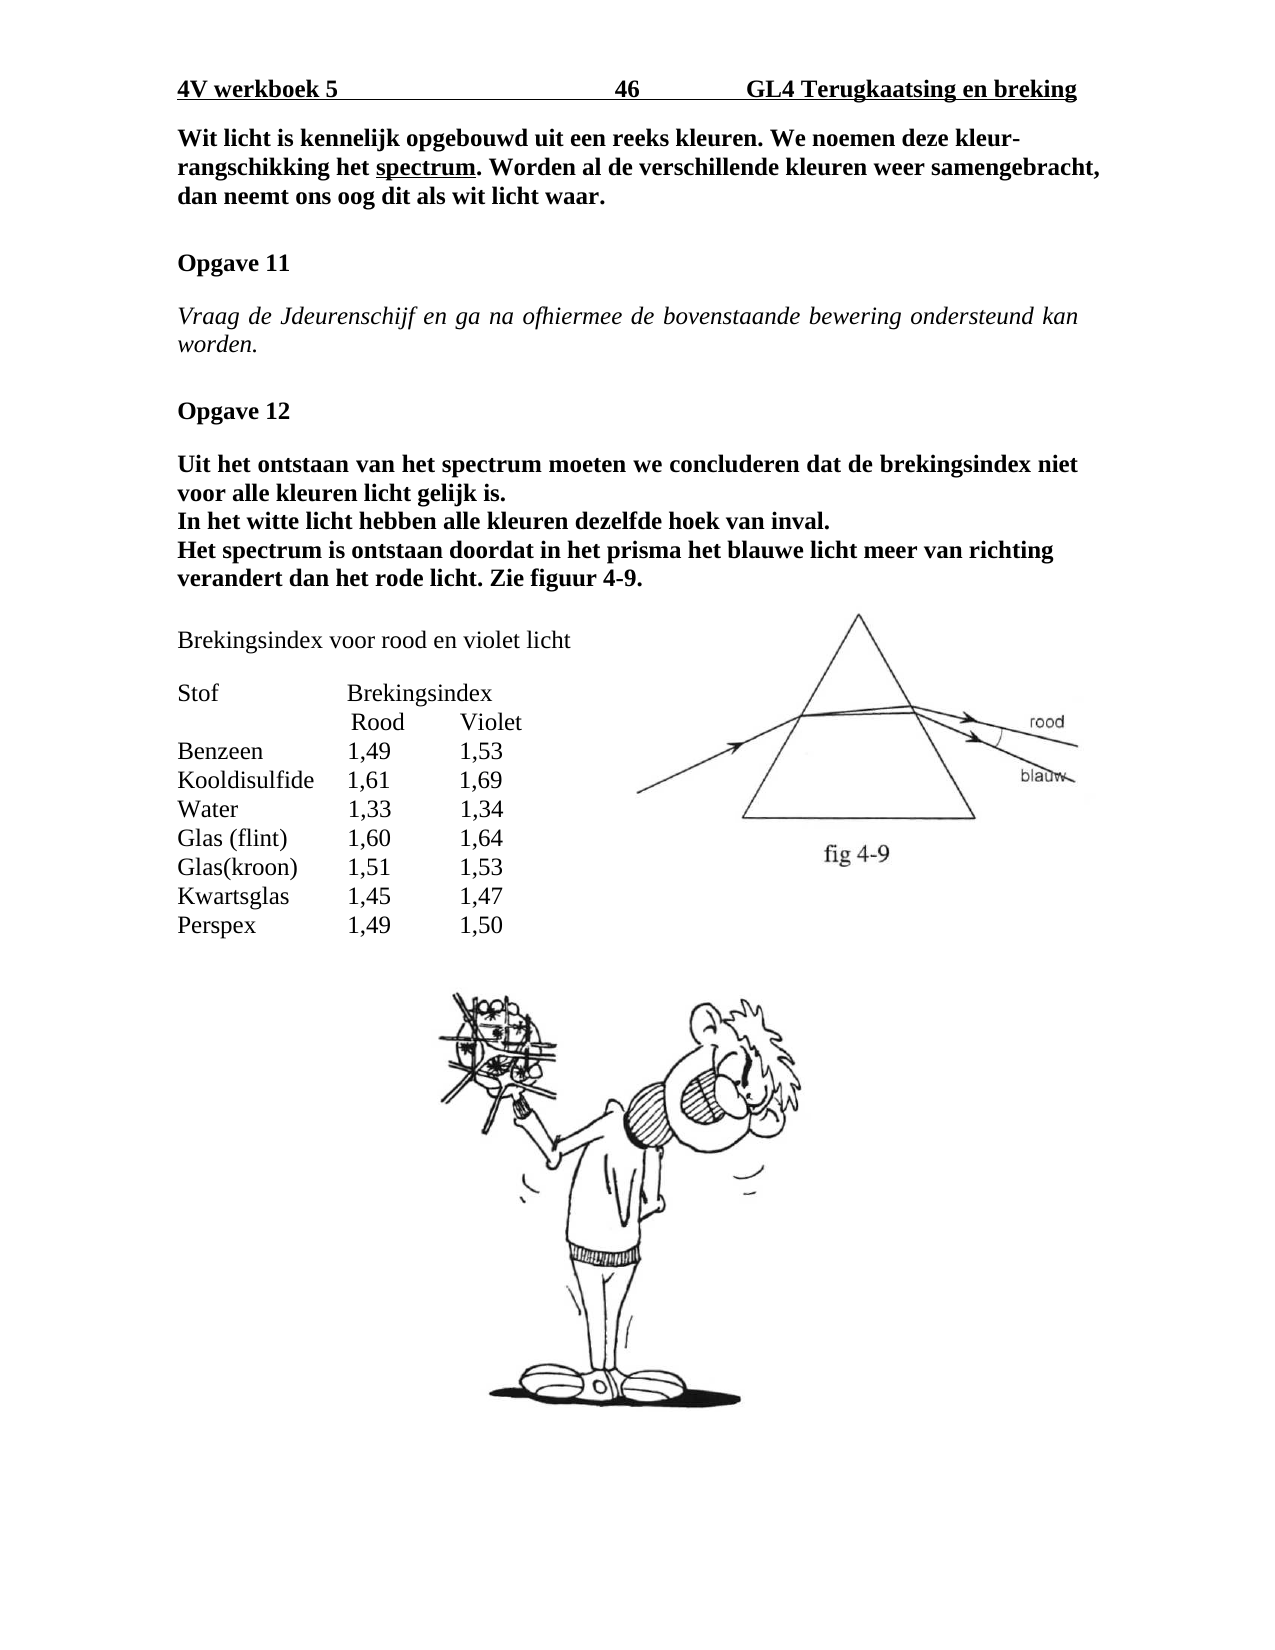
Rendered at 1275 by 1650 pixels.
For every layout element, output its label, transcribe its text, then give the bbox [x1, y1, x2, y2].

picture [425, 975, 829, 1410]
text Kwartsglas 1,45 1,47 [177, 881, 1079, 910]
text Perspex 1,49 1,50 [177, 910, 1079, 939]
text Glas(kroon) 1,51 1,53 [177, 852, 1079, 881]
picture [633, 606, 1105, 866]
text Stof Brekingsindex [177, 679, 633, 708]
text Kooldisulfide 1,61 1,69 [177, 766, 633, 794]
text Opgave 11 [177, 248, 1079, 276]
text Glas (flint) 1,60 1,64 [177, 823, 633, 852]
text Rood Violet [351, 708, 633, 737]
text Uit het ontstaan van het spectrum moeten we concluderen dat de brekingsindex niet voor alle kleuren licht gelijk is. [177, 450, 1079, 507]
text Benzeen 1,49 1,53 [177, 737, 633, 766]
text Het spectrum is ontstaan doordat in het prisma het blauwe licht meer van richting [177, 535, 1079, 564]
text Wit licht is kennelijk opgebouwd uit een reeks kleuren. We noemen deze kleur-rangschikking het spectrum. Worden al de verschillende kleuren weer samengebracht, dan neemt ons oog dit als wit licht waar. [177, 123, 1124, 210]
text Brekingsindex voor rood en violet licht [177, 625, 633, 654]
text Water 1,33 1,34 [177, 794, 633, 823]
text verandert dan het rode licht. Zie figuur 4-9. [177, 564, 1079, 592]
text Vraag de Jdeurenschijf en ga na ofhiermee de bovenstaande bewering ondersteund kan worden. [177, 301, 1079, 358]
text In het witte licht hebben alle kleuren dezelfde hoek van inval. [177, 507, 1079, 535]
text Opgave 12 [177, 396, 1079, 425]
